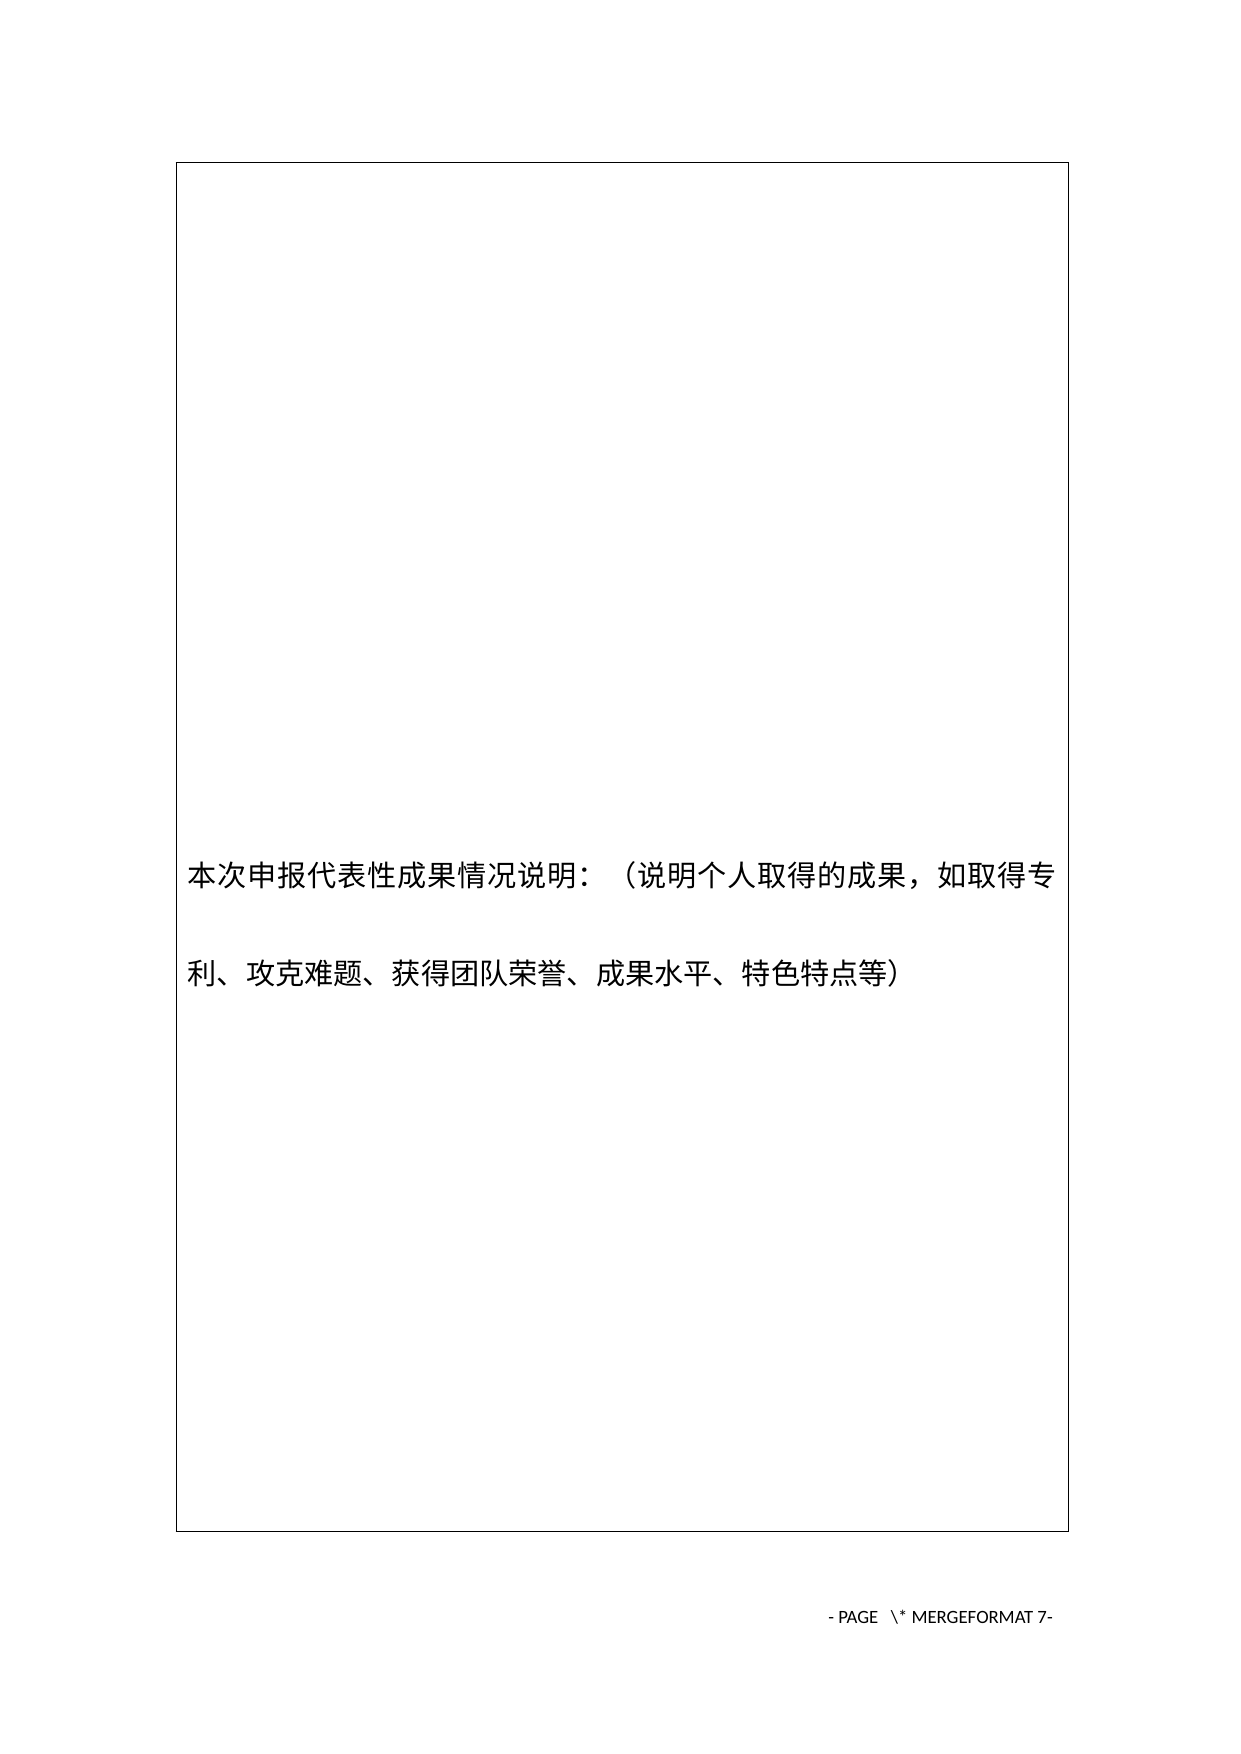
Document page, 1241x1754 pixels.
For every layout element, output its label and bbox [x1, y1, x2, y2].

table_cell [177, 163, 1068, 1531]
